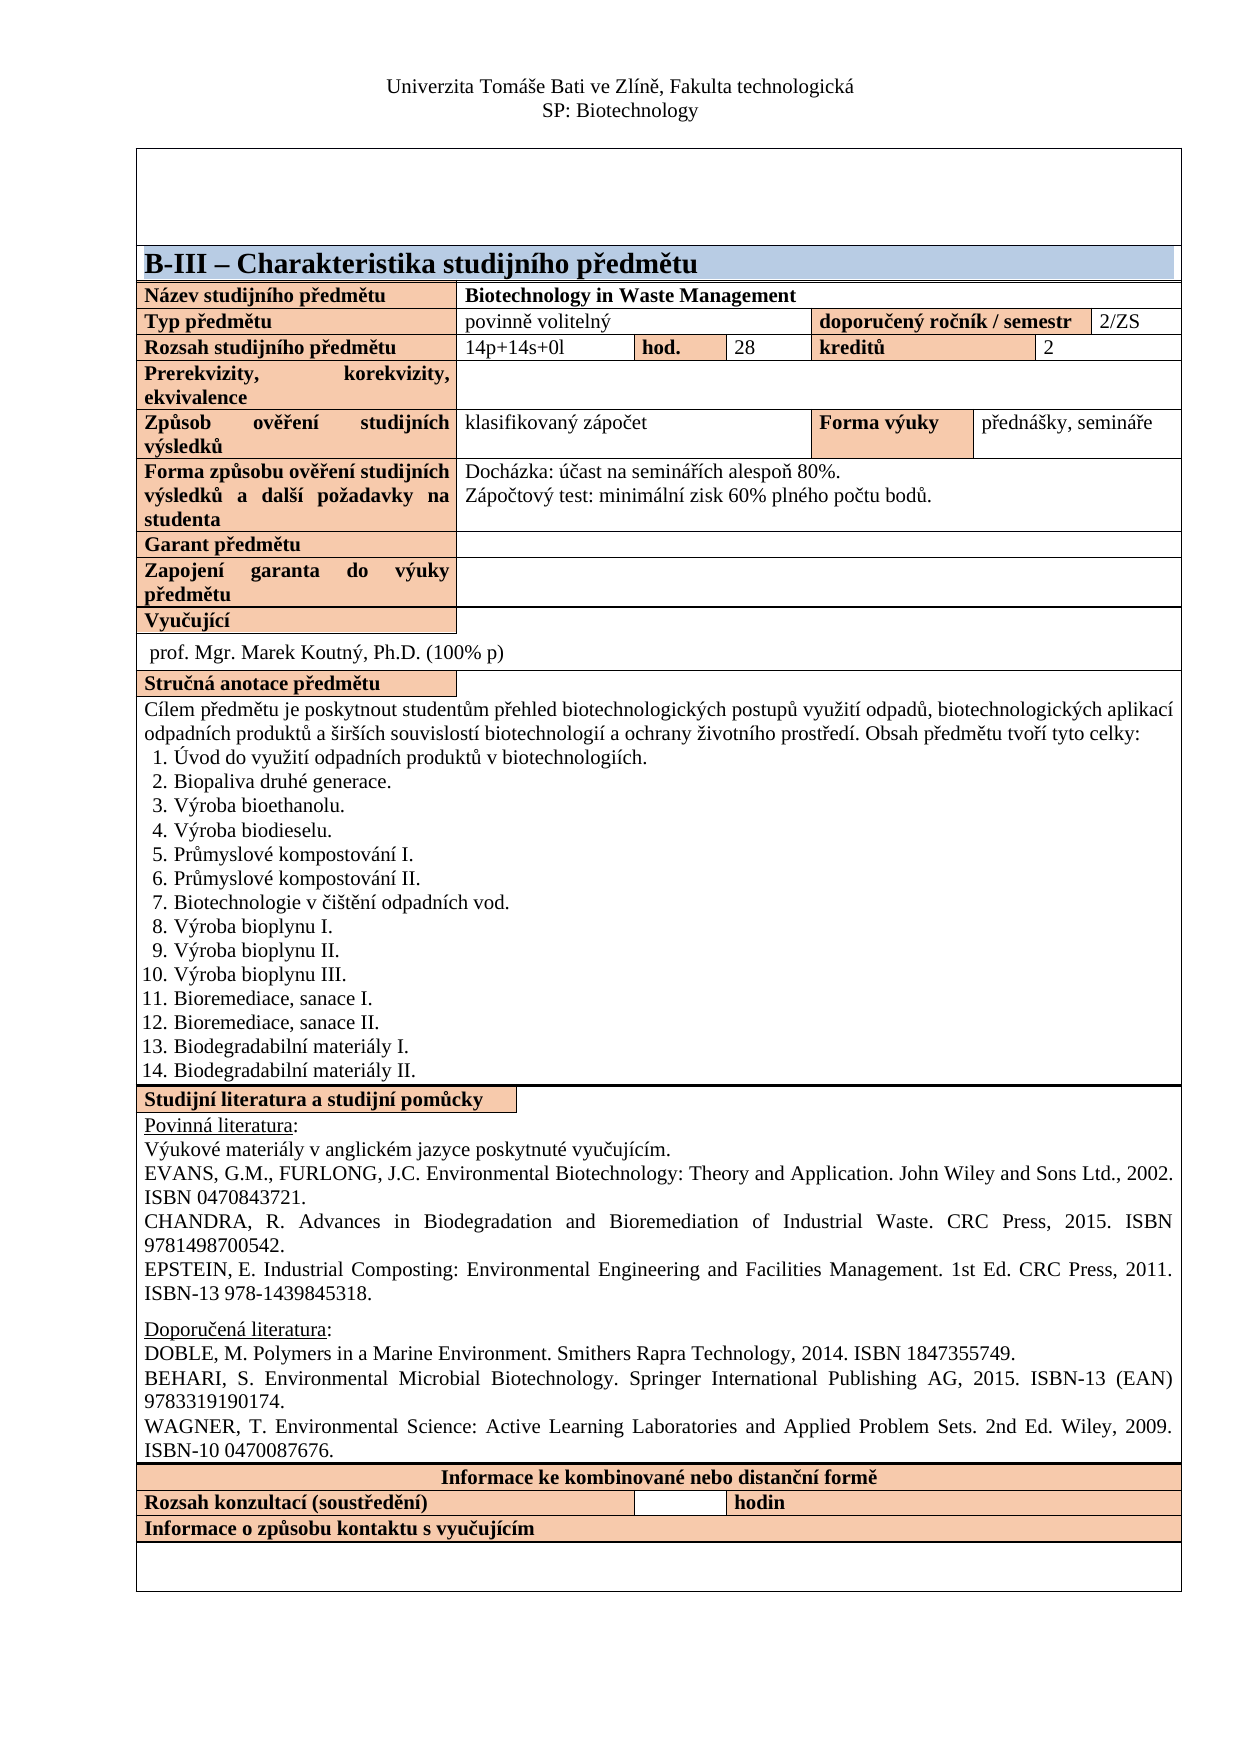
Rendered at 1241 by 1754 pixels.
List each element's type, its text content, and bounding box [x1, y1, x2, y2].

table_cell Název studijního předmětu [137, 283, 456, 308]
table_cell Cílem předmětu je poskytnout studentům přehled biotechnologických postupů využití odpadů, biotechnologických aplikací odpadních produktů a širších souvislostí biotechnologií a ochrany životního prostředí. Obsah předmětu tvoří tyto celky: Úvod do využití odpadních produktů v biotechnologiích. Biopaliva druhé generace. Výroba bioethanolu. Výroba biodieselu. Průmyslové kompostování I. Průmyslové kompostování II. Biotechnologie v čištění odpadních vod. Výroba bioplynu I. Výroba bioplynu II. Výroba bioplynu III. Bioremediace, sanace I. Bioremediace, sanace II. Biodegradabilní materiály I. Biodegradabilní materiály II. [137, 696, 1181, 1084]
table_cell Studijní literatura a studijní pomůcky [137, 1087, 516, 1112]
table_cell Informace ke kombinované nebo distanční formě [137, 1465, 1181, 1490]
table_cell [457, 361, 1181, 409]
table_cell [137, 149, 1181, 245]
table_cell Rozsah studijního předmětu [137, 335, 456, 360]
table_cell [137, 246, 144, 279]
table_cell Povinná literatura: Výukové materiály v anglickém jazyce poskytnuté vyučujícím. EVANS, G.M., FURLONG, J.C. Environmental Biotechnology: Theory and Application. John Wiley and Sons Ltd., 2002. ISBN 0470843721. CHANDRA, R. Advances in Biodegradation and Bioremediation of Industrial Waste. CRC Press, 2015. ISBN 9781498700542. EPSTEIN, E. Industrial Composting: Environmental Engineering and Facilities Management. 1st Ed. CRC Press, 2011. ISBN-13 978-1439845318. Doporučená literatura: DOBLE, M. Polymers in a Marine Environment. Smithers Rapra Technology, 2014. ISBN 1847355749. BEHARI, S. Environmental Microbial Biotechnology. Springer International Publishing AG, 2015. ISBN-13 (EAN) 9783319190174. WAGNER, T. Environmental Science: Active Learning Laboratories and Applied Problem Sets. 2nd Ed. Wiley, 2009. ISBN-10 0470087676. [137, 1112, 1181, 1462]
table_cell Forma výuky [812, 410, 973, 458]
table_cell Způsob ověření studijních výsledků [137, 410, 456, 458]
table_cell přednášky, semináře [974, 410, 1181, 458]
table_cell Garant předmětu [137, 532, 456, 557]
table_cell povinně volitelný [457, 309, 811, 334]
table_cell Docházka: účast na seminářích alespoň 80%. Zápočtový test: minimální zisk 60% plného počtu bodů. [457, 459, 1181, 531]
table_cell kreditů [812, 335, 1035, 360]
table_cell Vyučující [137, 608, 456, 632]
table_cell hodin [727, 1491, 1181, 1515]
table_cell [457, 558, 1181, 606]
table_cell prof. Mgr. Marek Koutný, Ph.D. (100% p) [137, 633, 1181, 670]
table_cell [517, 1087, 1181, 1112]
table_cell Informace o způsobu kontaktu s vyučujícím [137, 1516, 1181, 1541]
table_cell hod. [635, 335, 726, 360]
table_cell 28 [727, 335, 811, 360]
table_cell klasifikovaný zápočet [457, 410, 811, 458]
table_cell [635, 1491, 726, 1515]
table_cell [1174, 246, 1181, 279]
table_cell 2 [1036, 335, 1181, 360]
table_cell [457, 671, 1181, 696]
table_cell 14p+14s+0l [457, 335, 634, 360]
table_cell [137, 1543, 1181, 1591]
table_cell Typ předmětu [137, 309, 456, 334]
table_cell [457, 608, 1181, 632]
table_cell Biotechnology in Waste Management [457, 283, 1181, 308]
table_cell Forma způsobu ověření studijních výsledků a další požadavky na studenta [137, 459, 456, 531]
table_cell 2/ZS [1092, 309, 1181, 334]
table_cell [457, 532, 1181, 557]
table_cell Prerekvizity, korekvizity, ekvivalence [137, 361, 456, 409]
table_cell Stručná anotace předmětu [137, 671, 456, 696]
table_cell Zapojení garanta do výuky předmětu [137, 558, 456, 606]
table_cell Rozsah konzultací (soustředění) [137, 1491, 634, 1515]
table_cell doporučený ročník / semestr [812, 309, 1091, 334]
